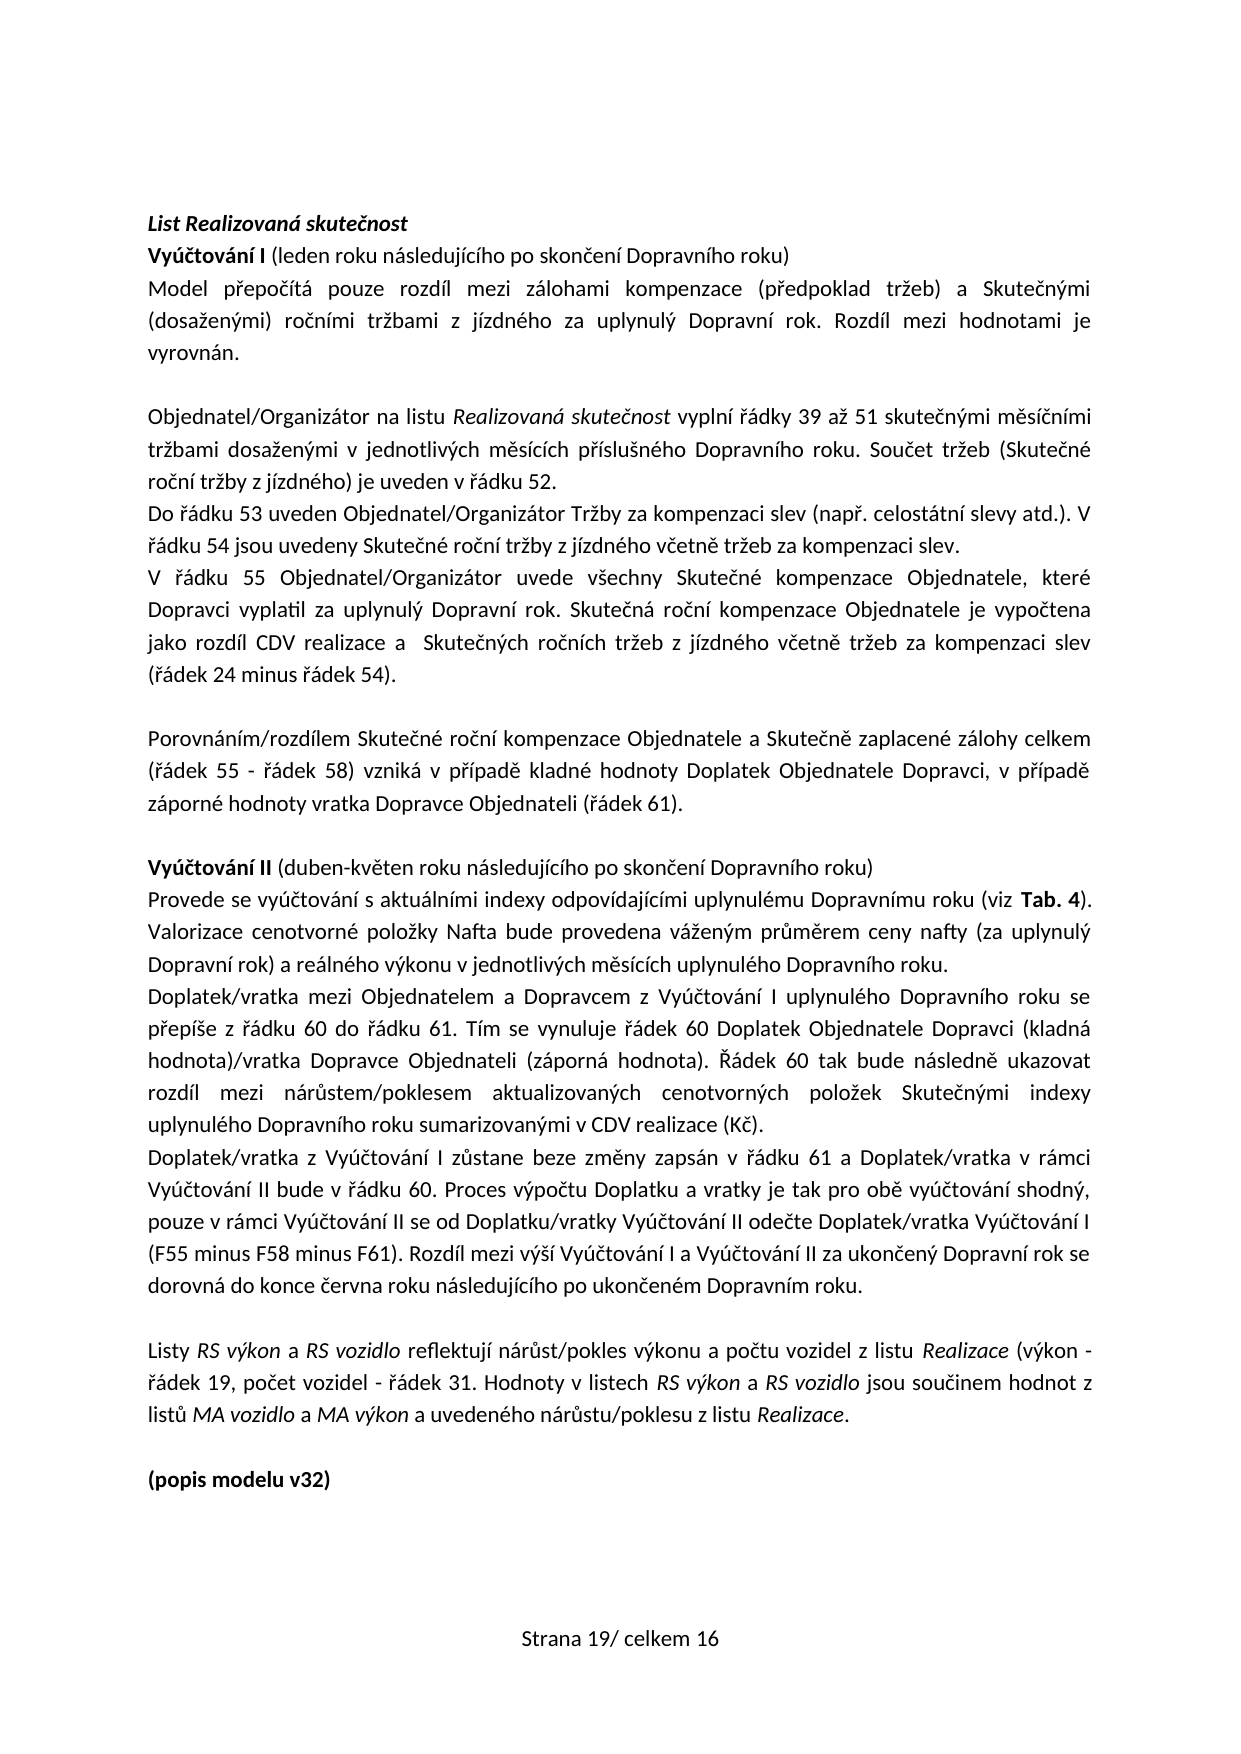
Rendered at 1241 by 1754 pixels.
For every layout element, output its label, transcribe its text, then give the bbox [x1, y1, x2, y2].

text List Realizovaná skutečnost [148, 209, 1092, 237]
text Vyúčtování II (duben-květen roku následujícího po skončení Dopravního roku) [148, 853, 1092, 881]
text Do řádku 53 uveden Objednatel/Organizátor Tržby za kompenzaci slev (např. celostátní slevy atd.). V řádku 54 jsou uvedeny Skutečné roční tržby z jízdného včetně tržeb za kompenzaci slev. [148, 499, 1092, 559]
text Model přepočítá pouze rozdíl mezi zálohami kompenzace (předpoklad tržeb) a Skutečnými (dosaženými) ročními tržbami z jízdného za uplynulý Dopravní rok. Rozdíl mezi hodnotami je vyrovnán. [148, 274, 1092, 366]
text Doplatek/vratka z Vyúčtování I zůstane beze změny zapsán v řádku 61 a Doplatek/vratka v rámci Vyúčtování II bude v řádku 60. Proces výpočtu Doplatku a vratky je tak pro obě vyúčtování shodný, pouze v rámci Vyúčtování II se od Doplatku/vratky Vyúčtování II odečte Doplatek/vratka Vyúčtování I (F55 minus F58 minus F61). Rozdíl mezi výší Vyúčtování I a Vyúčtování II za ukončený Dopravní rok se dorovná do konce června roku následujícího po ukončeném Dopravním roku. [148, 1143, 1092, 1299]
text Vyúčtování I (leden roku následujícího po skončení Dopravního roku) [148, 242, 1092, 269]
text Doplatek/vratka mezi Objednatelem a Dopravcem z Vyúčtování I uplynulého Dopravního roku se přepíše z řádku 60 do řádku 61. Tím se vynuluje řádek 60 Doplatek Objednatele Dopravci (kladná hodnota)/vratka Dopravce Objednateli (záporná hodnota). Řádek 60 tak bude následně ukazovat rozdíl mezi nárůstem/poklesem aktualizovaných cenotvorných položek Skutečnými indexy uplynulého Dopravního roku sumarizovanými v CDV realizace (Kč). [148, 982, 1092, 1139]
text Provede se vyúčtování s aktuálními indexy odpovídajícími uplynulému Dopravnímu roku (viz Tab. 4). Valorizace cenotvorné položky Nafta bude provedena váženým průměrem ceny nafty (za uplynulý Dopravní rok) a reálného výkonu v jednotlivých měsících uplynulého Dopravního roku. [148, 885, 1092, 978]
text Porovnáním/rozdílem Skutečné roční kompenzace Objednatele a Skutečně zaplacené zálohy celkem (řádek 55 - řádek 58) vzniká v případě kladné hodnoty Doplatek Objednatele Dopravci, v případě záporné hodnoty vratka Dopravce Objednateli (řádek 61). [148, 724, 1092, 817]
text V řádku 55 Objednatel/Organizátor uvede všechny Skutečné kompenzace Objednatele, které Dopravci vyplatil za uplynulý Dopravní rok. Skutečná roční kompenzace Objednatele je vypočtena jako rozdíl CDV realizace a Skutečných ročních tržeb z jízdného včetně tržeb za kompenzaci slev (řádek 24 minus řádek 54). [148, 563, 1092, 688]
text Listy RS výkon a RS vozidlo reflektují nárůst/pokles výkonu a počtu vozidel z listu Realizace (výkon - řádek 19, počet vozidel - řádek 31. Hodnoty v listech RS výkon a RS vozidlo jsou součinem hodnot z listů MA vozidlo a MA výkon a uvedeného nárůstu/poklesu z listu Realizace. [148, 1336, 1092, 1428]
text Objednatel/Organizátor na listu Realizovaná skutečnost vyplní řádky 39 až 51 skutečnými měsíčními tržbami dosaženými v jednotlivých měsících příslušného Dopravního roku. Součet tržeb (Skutečné roční tržby z jízdného) je uveden v řádku 52. [148, 402, 1092, 495]
text (popis modelu v32) [148, 1465, 1092, 1493]
